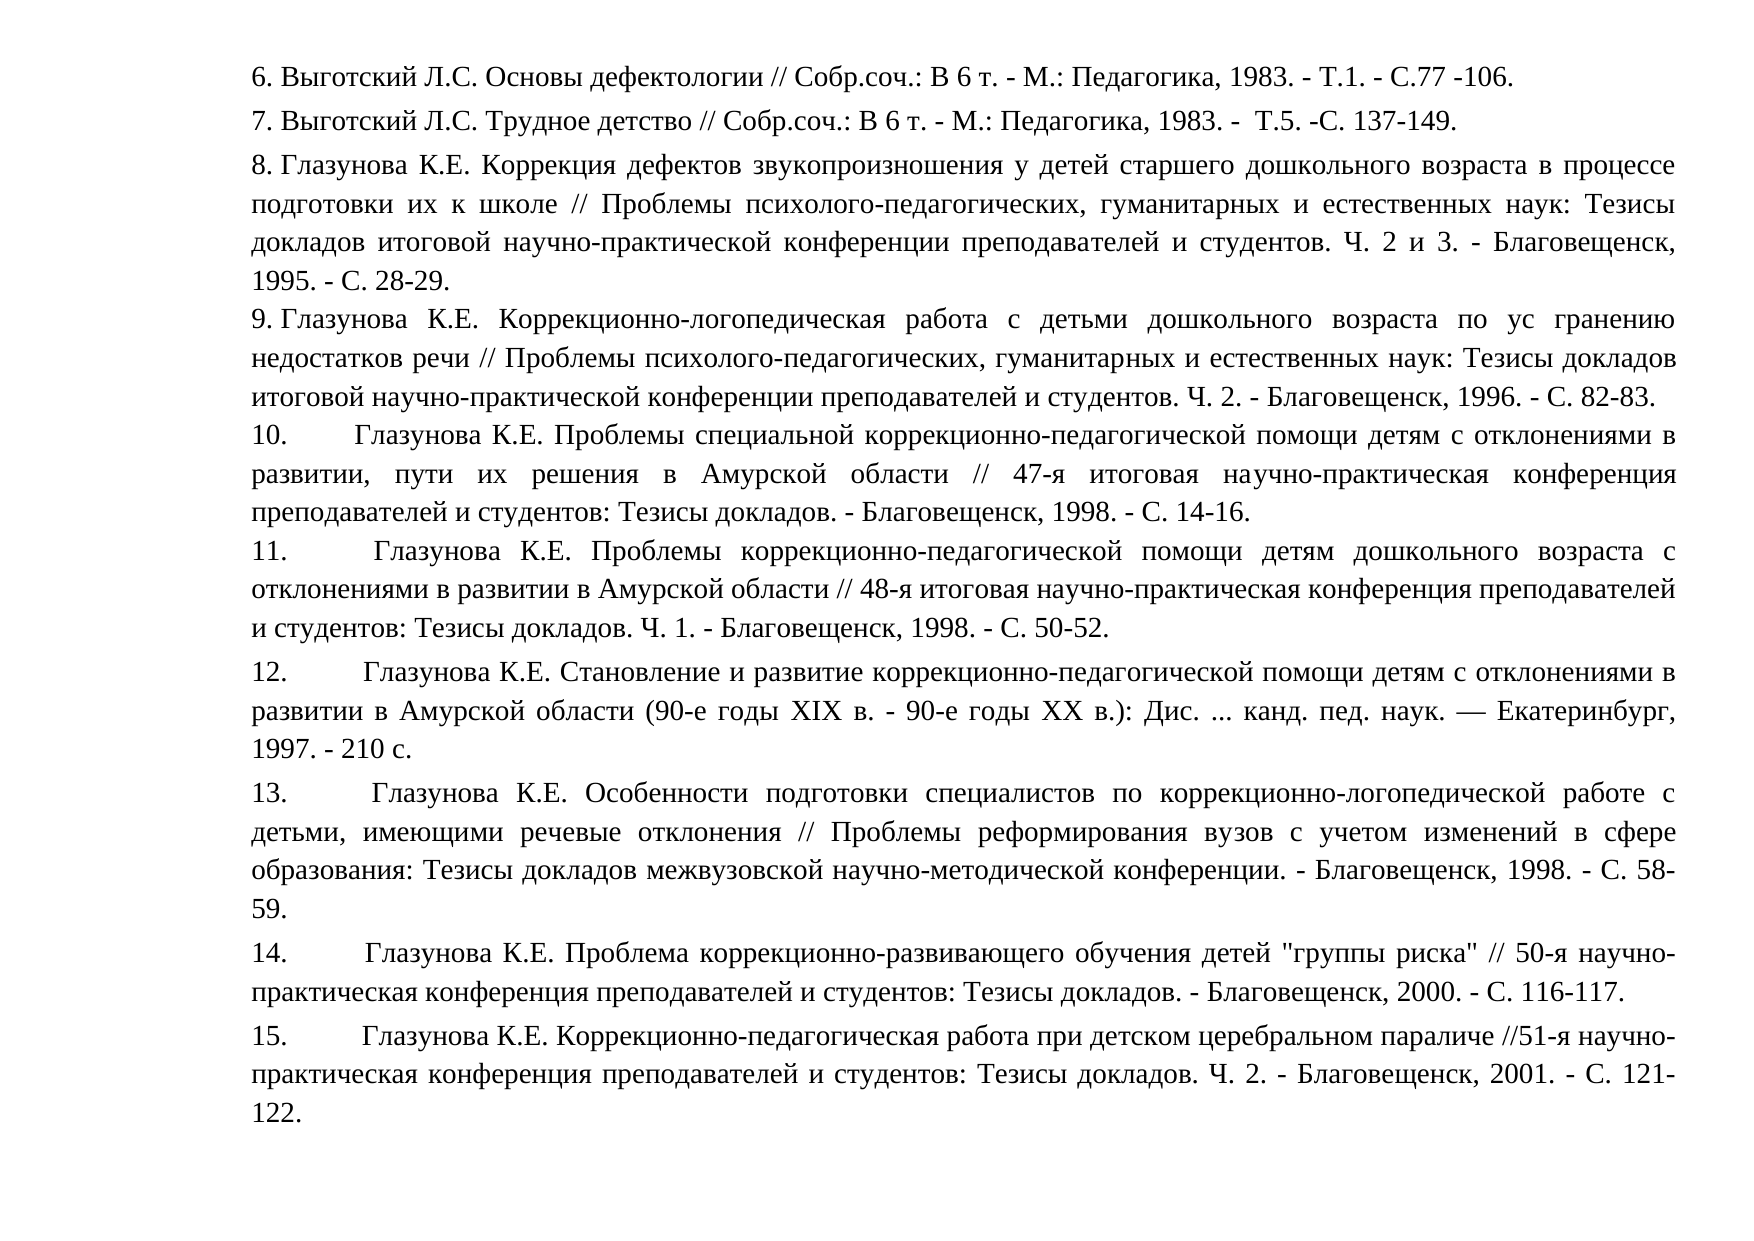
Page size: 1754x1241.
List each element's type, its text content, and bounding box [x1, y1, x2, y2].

list Глазунова К.Е. Проблемы коррекционно-педагогической помощи детям дошкольного возраста с отклонениями в развитии в Амурской области // 48-я итоговая научно-практическая конференция преподавателей и студентов: Тезисы докладов. Ч. 1. - Благовещенск, 1998. - С. 50-52. [251, 533, 1677, 643]
list Выготский Л.С. Трудное детство // Собр.соч.: В 6 т. - М.: Педагогика, 1983. - Т.5. -С. 137-149. [251, 103, 1677, 137]
list Глазунова К.Е. Коррекционно-логопедическая работа с детьми дошкольного возраста по ус гранению недостатков речи // Проблемы психолого-педагогических, гуманитарных и естественных наук: Тезисы докладов итоговой научно-практической конференции преподавателей и студентов. Ч. 2. - Благовещенск, 1996. - С. 82-83. [251, 302, 1677, 412]
list Выготский Л.С. Основы дефектологии // Собр.соч.: В 6 т. - М.: Педагогика, 1983. - Т.1. - С.77 -106. [251, 59, 1677, 93]
list Глазунова К.Е. Особенности подготовки специалистов по коррекционно-логопедической работе с детьми, имеющими речевые отклонения // Проблемы реформирования вузов с учетом изменений в сфере образования: Тезисы докладов межвузовской научно-методической конференции. - Благовещенск, 1998. - С. 58-59. [251, 775, 1677, 924]
list Глазунова К.Е. Коррекционно-педагогическая работа при детском церебральном параличе //51-я научно-практическая конференция преподавателей и студентов: Тезисы докладов. Ч. 2. - Благовещенск, 2001. - С. 121-122. [251, 1018, 1677, 1128]
list Глазунова К.Е. Проблемы специальной коррекционно-педагогической помощи детям с отклонениями в развитии, пути их решения в Амурской области // 47-я итоговая научно-практическая конференция преподавателей и студентов: Тезисы докладов. - Благовещенск, 1998. - С. 14-16. [251, 417, 1677, 528]
list Глазунова К.Е. Проблема коррекционно-развивающего обучения детей "группы риска" // 50-я научно-практическая конференция преподавателей и студентов: Тезисы докладов. - Благовещенск, 2000. - С. 116-117. [251, 935, 1677, 1007]
list Глазунова К.Е. Становление и развитие коррекционно-педагогической помощи детям с отклонениями в развитии в Амурской области (90-е годы XIX в. - 90-е годы XX в.): Дис. ... канд. пед. наук. — Екатеринбург, 1997. - 210 с. [251, 654, 1677, 765]
list Глазунова К.Е. Коррекция дефектов звукопроизношения у детей старшего дошкольного возраста в процессе подготовки их к школе // Проблемы психолого-педагогических, гуманитарных и естественных наук: Тезисы докладов итоговой научно-практической конференции преподавателей и студентов. Ч. 2 и 3. - Благовещенск, 1995. - С. 28-29. [251, 147, 1677, 297]
